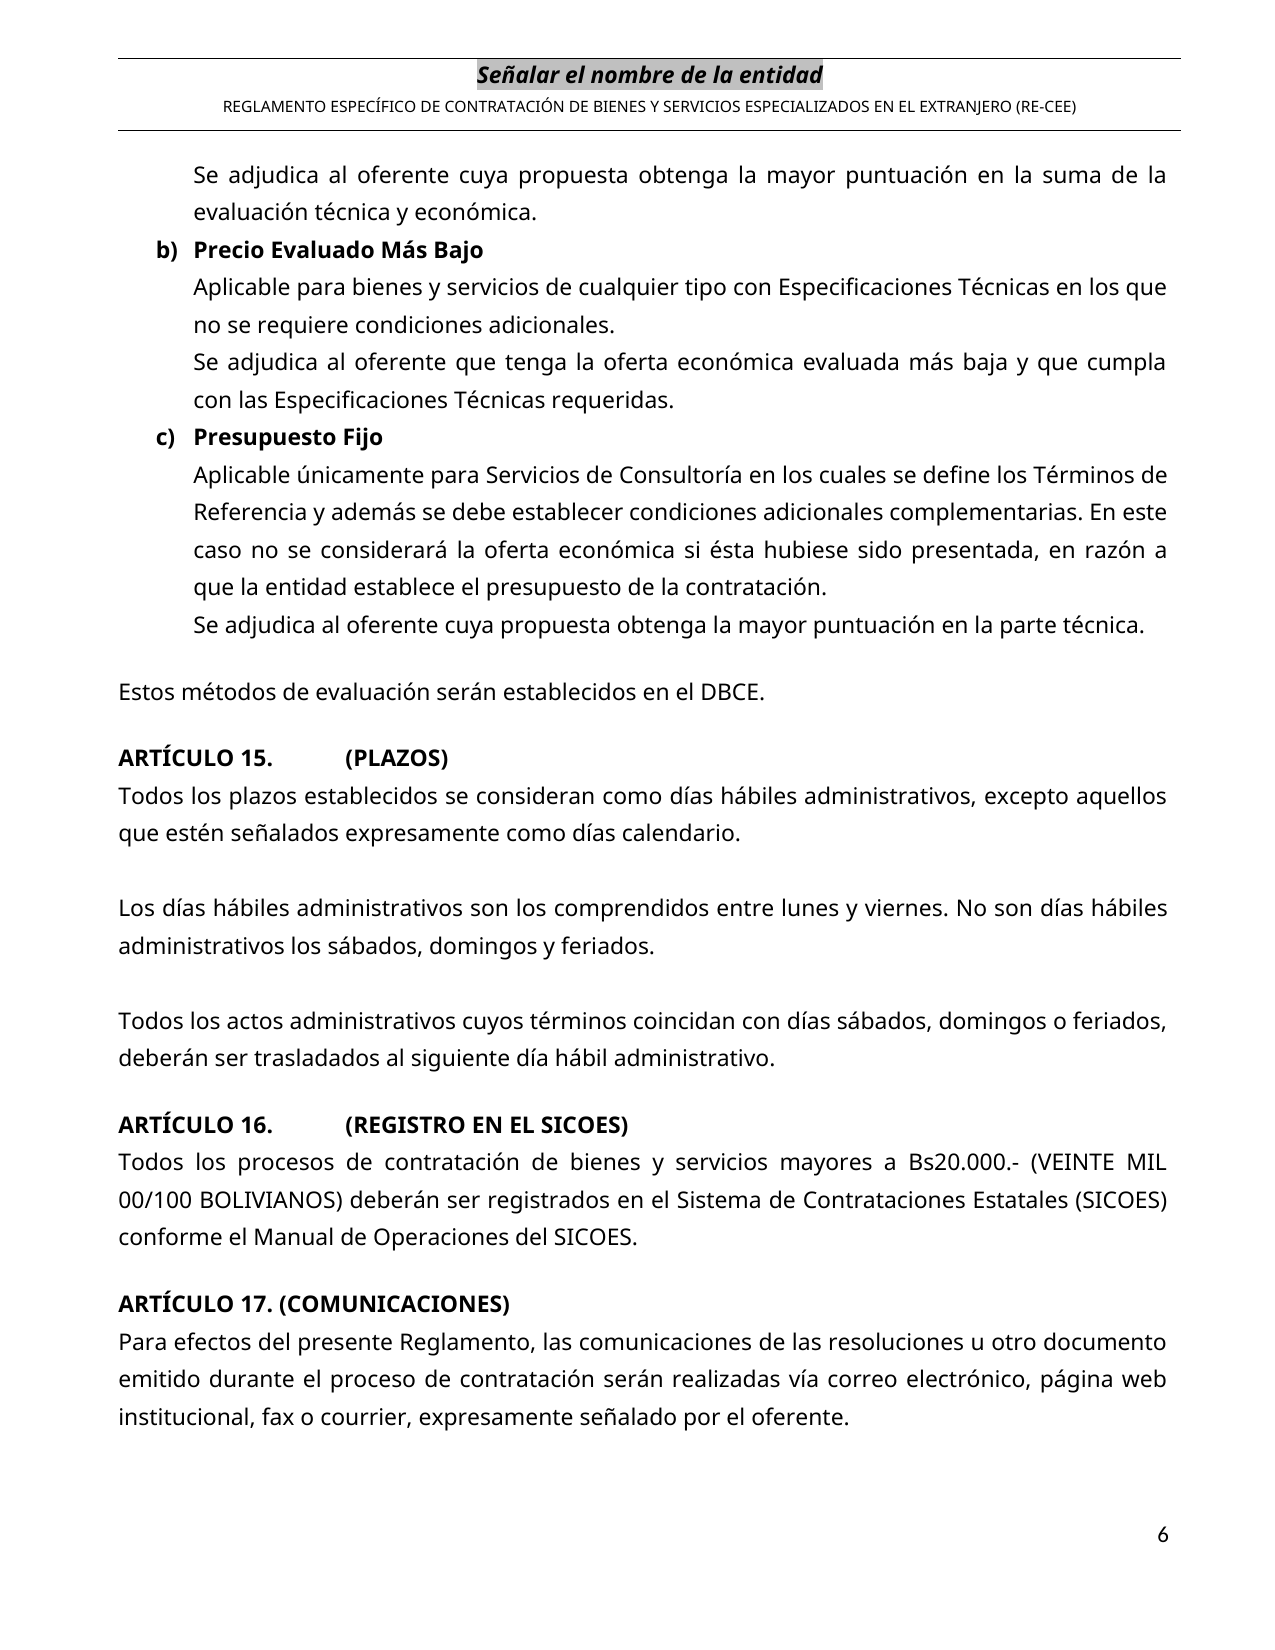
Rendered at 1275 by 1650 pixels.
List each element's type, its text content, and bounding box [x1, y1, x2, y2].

subtitle ARTÍCULO 17. (COMUNICACIONES) [118, 1288, 1169, 1319]
text Todos los actos administrativos cuyos términos coincidan con días sábados, domingos o feriados, deberán ser trasladados al siguiente día hábil administrativo. [118, 1004, 1169, 1073]
text Todos los procesos de contratación de bienes y servicios mayores a Bs20.000.- (VEINTE MIL 00/100 BOLIVIANOS) deberán ser registrados en el Sistema de Contrataciones Estatales (SICOES) conforme el Manual de Operaciones del SICOES. [118, 1146, 1169, 1252]
list Se adjudica al oferente que tenga la oferta económica evaluada más baja y que cumpla con las Especificaciones Técnicas requeridas. [193, 346, 1169, 415]
list Aplicable únicamente para Servicios de Consultoría en los cuales se define los Términos de Referencia y además se debe establecer condiciones adicionales complementarias. En este caso no se considerará la oferta económica si ésta hubiese sido presentada, en razón a que la entidad establece el presupuesto de la contratación. [193, 459, 1169, 602]
list Presupuesto Fijo [156, 421, 1169, 452]
list Aplicable para bienes y servicios de cualquier tipo con Especificaciones Técnicas en los que no se requiere condiciones adicionales. [193, 271, 1169, 340]
text Estos métodos de evaluación serán establecidos en el DBCE. [118, 675, 1169, 707]
text Todos los plazos establecidos se consideran como días hábiles administrativos, excepto aquellos que estén señalados expresamente como días calendario. [118, 779, 1169, 848]
subtitle ARTÍCULO 15. (PLAZOS) [118, 742, 1169, 773]
list Se adjudica al oferente cuya propuesta obtenga la mayor puntuación en la parte técnica. [193, 609, 1169, 640]
list Precio Evaluado Más Bajo [156, 234, 1169, 265]
text Para efectos del presente Reglamento, las comunicaciones de las resoluciones u otro documento emitido durante el proceso de contratación serán realizadas vía correo electrónico, página web institucional, fax o courrier, expresamente señalado por el oferente. [118, 1325, 1169, 1432]
list Se adjudica al oferente cuya propuesta obtenga la mayor puntuación en la suma de la evaluación técnica y económica. [193, 159, 1169, 227]
text Los días hábiles administrativos son los comprendidos entre lunes y viernes. No son días hábiles administrativos los sábados, domingos y feriados. [118, 892, 1169, 961]
subtitle ARTÍCULO 16. (REGISTRO EN EL SICOES) [118, 1109, 1169, 1140]
